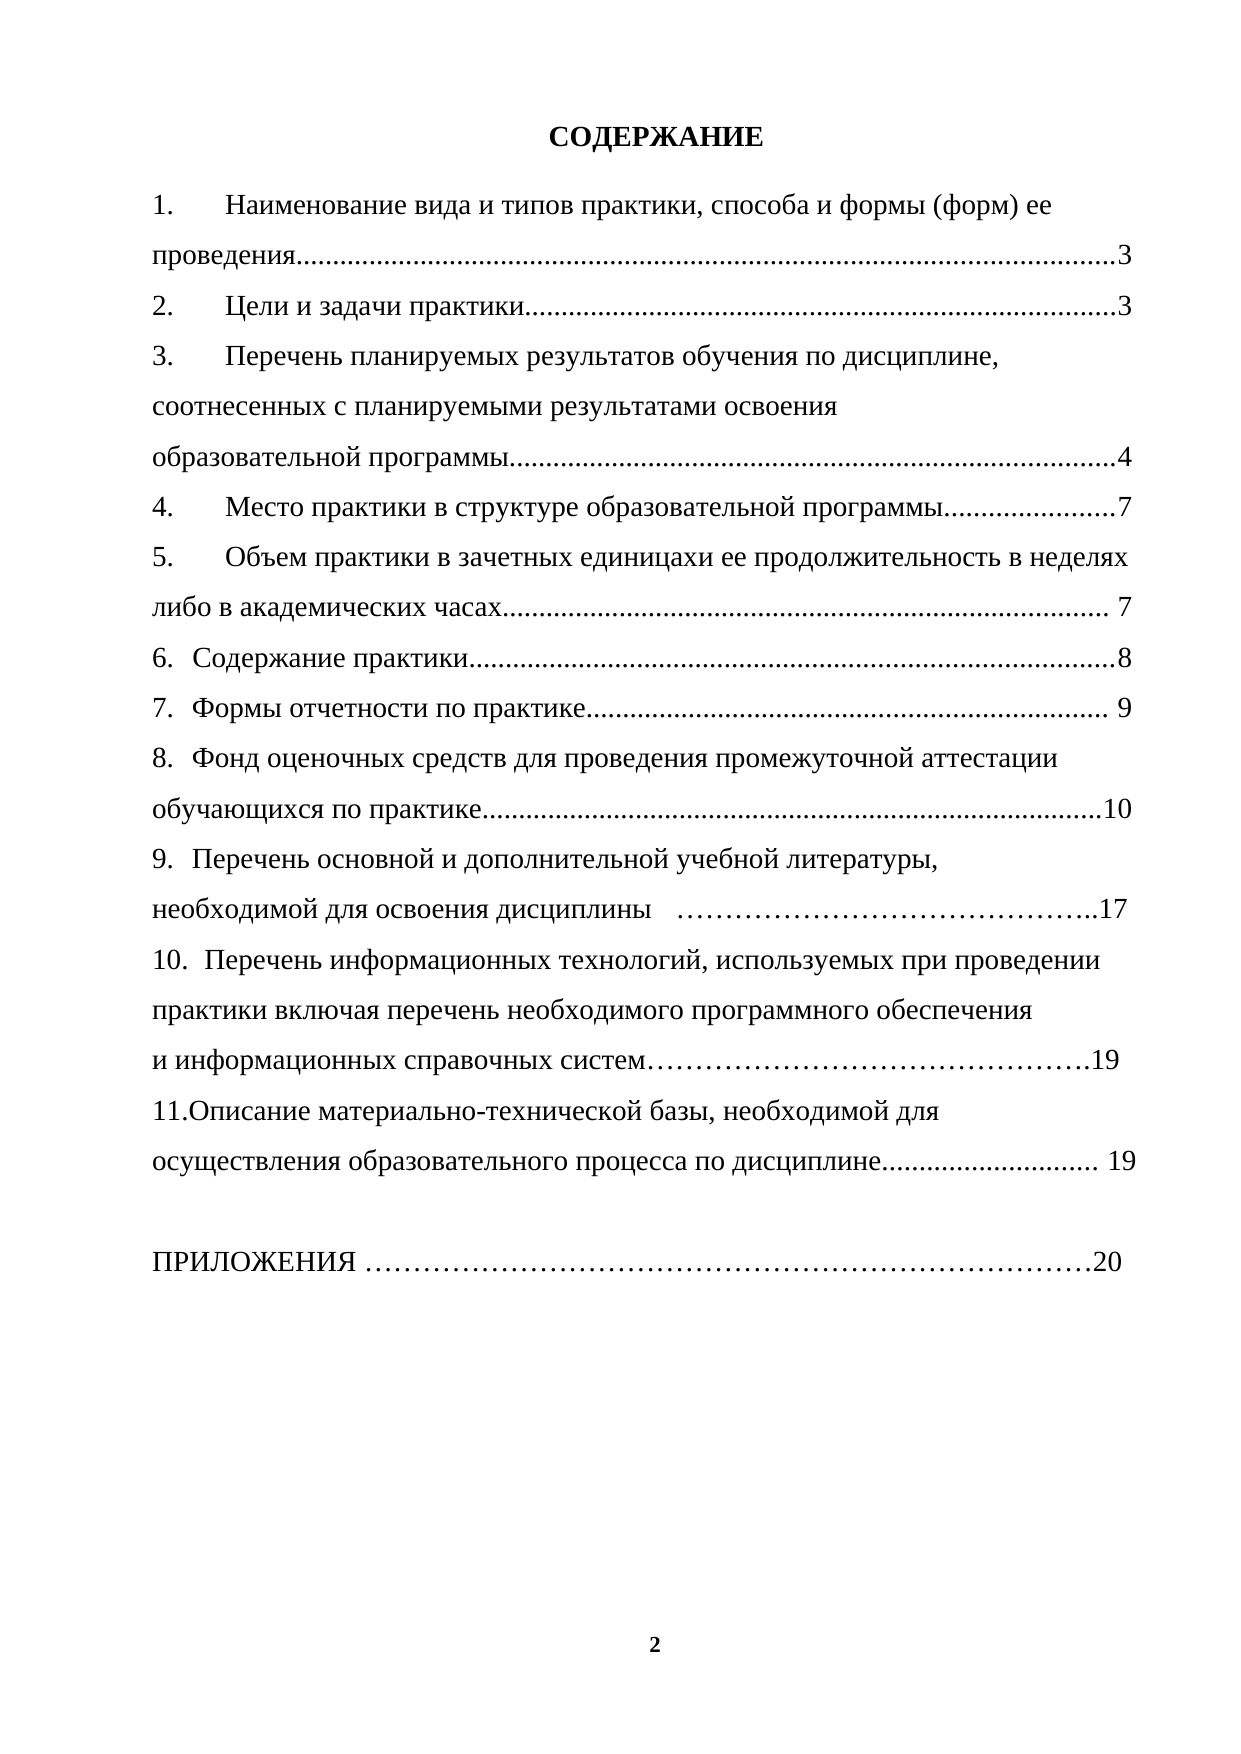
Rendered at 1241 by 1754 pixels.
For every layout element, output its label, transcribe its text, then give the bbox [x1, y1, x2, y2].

list Объем практики в зачетных единицах и ее продолжительность в неделях [152, 539, 1156, 573]
list Наименование вида и типов практики, способа и формы (форм) ее [152, 187, 1156, 221]
list Место практики в структуре образовательной программы 7 [152, 489, 1156, 522]
text необходимой для освоения дисциплины ……………………………………..17 [152, 891, 1156, 925]
list Фонд оценочных средств для проведения промежуточной аттестации [152, 741, 1156, 774]
list Формы отчетности по практике 9 [152, 690, 1156, 724]
text ПРИЛОЖЕНИЯ …………………………………………………………………20 [152, 1244, 1156, 1277]
text и информационных справочных систем……………………………………….19 [152, 1042, 1156, 1076]
text 11.Описание материально-технической базы, необходимой для [152, 1093, 1156, 1126]
list Перечень основной и дополнительной учебной литературы, [152, 841, 1156, 875]
text либо в академических часах 7 [152, 589, 1156, 623]
text проведения 3 [152, 237, 1156, 271]
text образовательной программы 4 [152, 439, 1156, 472]
text СОДЕРЖАНИЕ [156, 120, 1156, 153]
text практики включая перечень необходимого программного обеспечения [152, 992, 1156, 1026]
list Цели и задачи практики 3 [152, 288, 1156, 321]
text соотнесенных с планируемыми результатами освоения [152, 388, 1156, 422]
list Содержание практики 8 [152, 640, 1156, 673]
text обучающихся по практике 10 [152, 791, 1156, 824]
list Перечень планируемых результатов обучения по дисциплине, [152, 338, 1156, 372]
text осуществления образовательного процесса по дисциплине 19 [152, 1143, 1156, 1177]
list Перечень информационных технологий, используемых при проведении [152, 942, 1156, 975]
